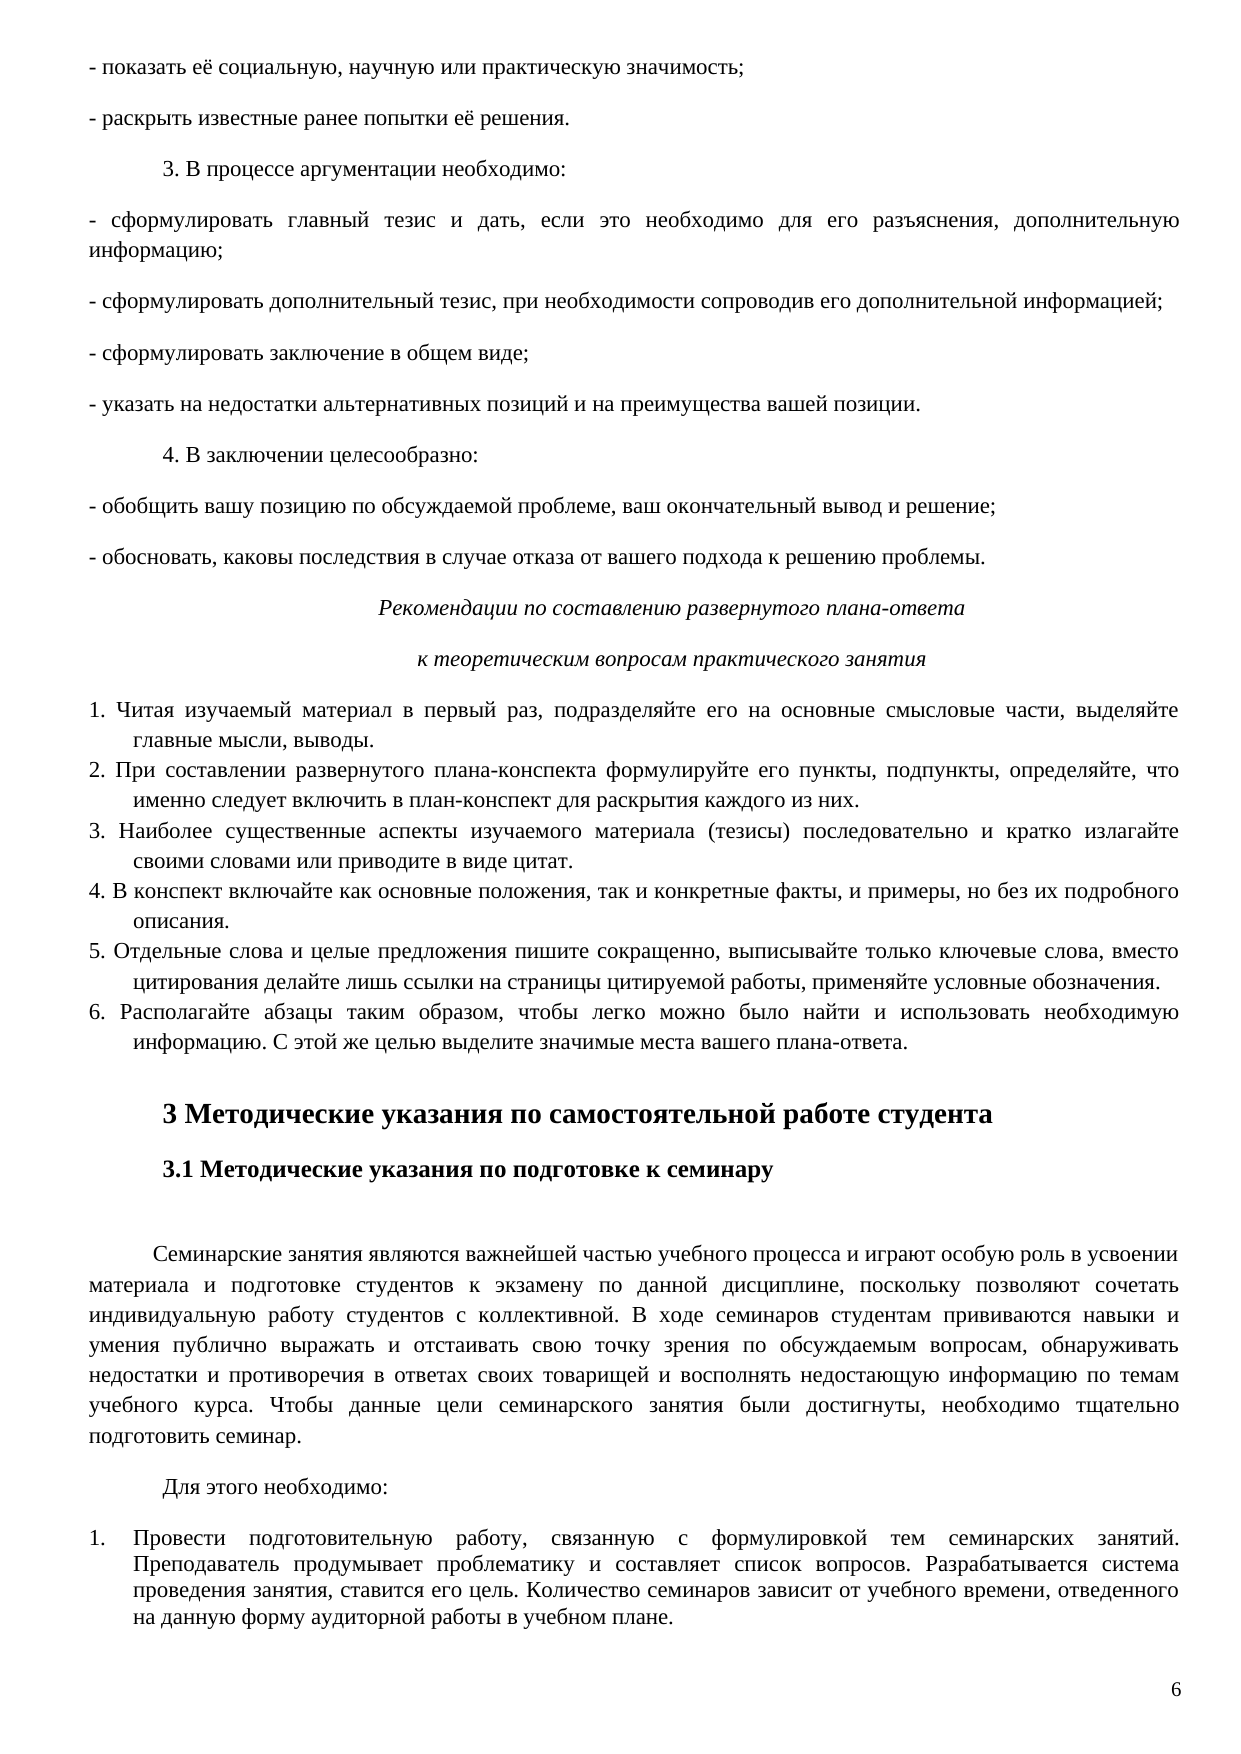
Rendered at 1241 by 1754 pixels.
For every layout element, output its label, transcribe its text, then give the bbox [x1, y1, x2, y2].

text Семинарские занятия являются важнейшей частью учебного процесса и играют особую роль в усвоении материала и подготовке студентов к экзамену по данной дисциплине, поскольку позволяют сочетать индивидуальную работу студентов с коллективной. В ходе семинаров студентам прививаются навыки и умения публично выражать и отстаивать свою точку зрения по обсуждаемым вопросам, обнаруживать недостатки и противоречия в ответах своих товарищей и восполнять недостающую информацию по темам учебного курса. Чтобы данные цели семинарского занятия были достигнуты, необходимо тщательно подготовить семинар. [88, 1240, 1181, 1448]
text - обобщить вашу позицию по обсуждаемой проблеме, ваш окончательный вывод и решение; [88, 492, 1181, 518]
text 3. В процессе аргументации необходимо: [88, 155, 1181, 182]
text Для этого необходимо: [88, 1473, 1181, 1499]
text 6. Располагайте абзацы таким образом, чтобы легко можно было найти и использовать необходимую информацию. С этой же целью выделите значимые места вашего плана-ответа. [88, 998, 1181, 1054]
text - показать её социальную, научную или практическую значимость; [88, 53, 1181, 79]
text - сформулировать главный тезис и дать, если это необходимо для его разъяснения, дополнительную информацию; [88, 206, 1181, 263]
text - указать на недостатки альтернативных позиций и на преимущества вашей позиции. [88, 389, 1181, 416]
text 2. При составлении развернутого плана-конспекта формулируйте его пункты, подпункты, определяйте, что именно следует включить в план-конспект для раскрытия каждого из них. [88, 756, 1181, 813]
text 4. В конспект включайте как основные положения, так и конкретные факты, и примеры, но без их подробного описания. [88, 877, 1181, 934]
text - обосновать, каковы последствия в случае отказа от вашего подхода к решению проблемы. [88, 543, 1181, 569]
text 3 Методические указания по самостоятельной работе студента [162, 1096, 1181, 1129]
text 4. В заключении целесообразно: [88, 441, 1181, 467]
text 3. Наиболее существенные аспекты изучаемого материала (тезисы) последовательно и кратко излагайте своими словами или приводите в виде цитат. [88, 817, 1181, 873]
text 3.1 Методические указания по подготовке к семинару [162, 1154, 1181, 1183]
text - сформулировать заключение в общем виде; [88, 338, 1181, 365]
text Рекомендации по составлению развернутого плана-ответа [88, 594, 1181, 620]
text - раскрыть известные ранее попытки её решения. [88, 104, 1181, 131]
text к теоретическим вопросам практического занятия [88, 645, 1181, 671]
list Провести подготовительную работу, связанную с формулировкой тем семинарских занятий. Преподаватель продумывает проблематику и составляет список вопросов. Разрабатывается система проведения занятия, ставится его цель. Количество семинаров зависит от учебного времени, отведенного на данную форму аудиторной работы в учебном плане. [88, 1524, 1181, 1629]
text 1. Читая изучаемый материал в первый раз, подразделяйте его на основные смысловые части, выделяйте главные мысли, выводы. [88, 696, 1181, 752]
text 5. Отдельные слова и целые предложения пишите сокращенно, выписывайте только ключевые слова, вместо цитирования делайте лишь ссылки на страницы цитируемой работы, применяйте условные обозначения. [88, 937, 1181, 994]
text - сформулировать дополнительный тезис, при необходимости сопроводив его дополнительной информацией; [88, 287, 1181, 314]
